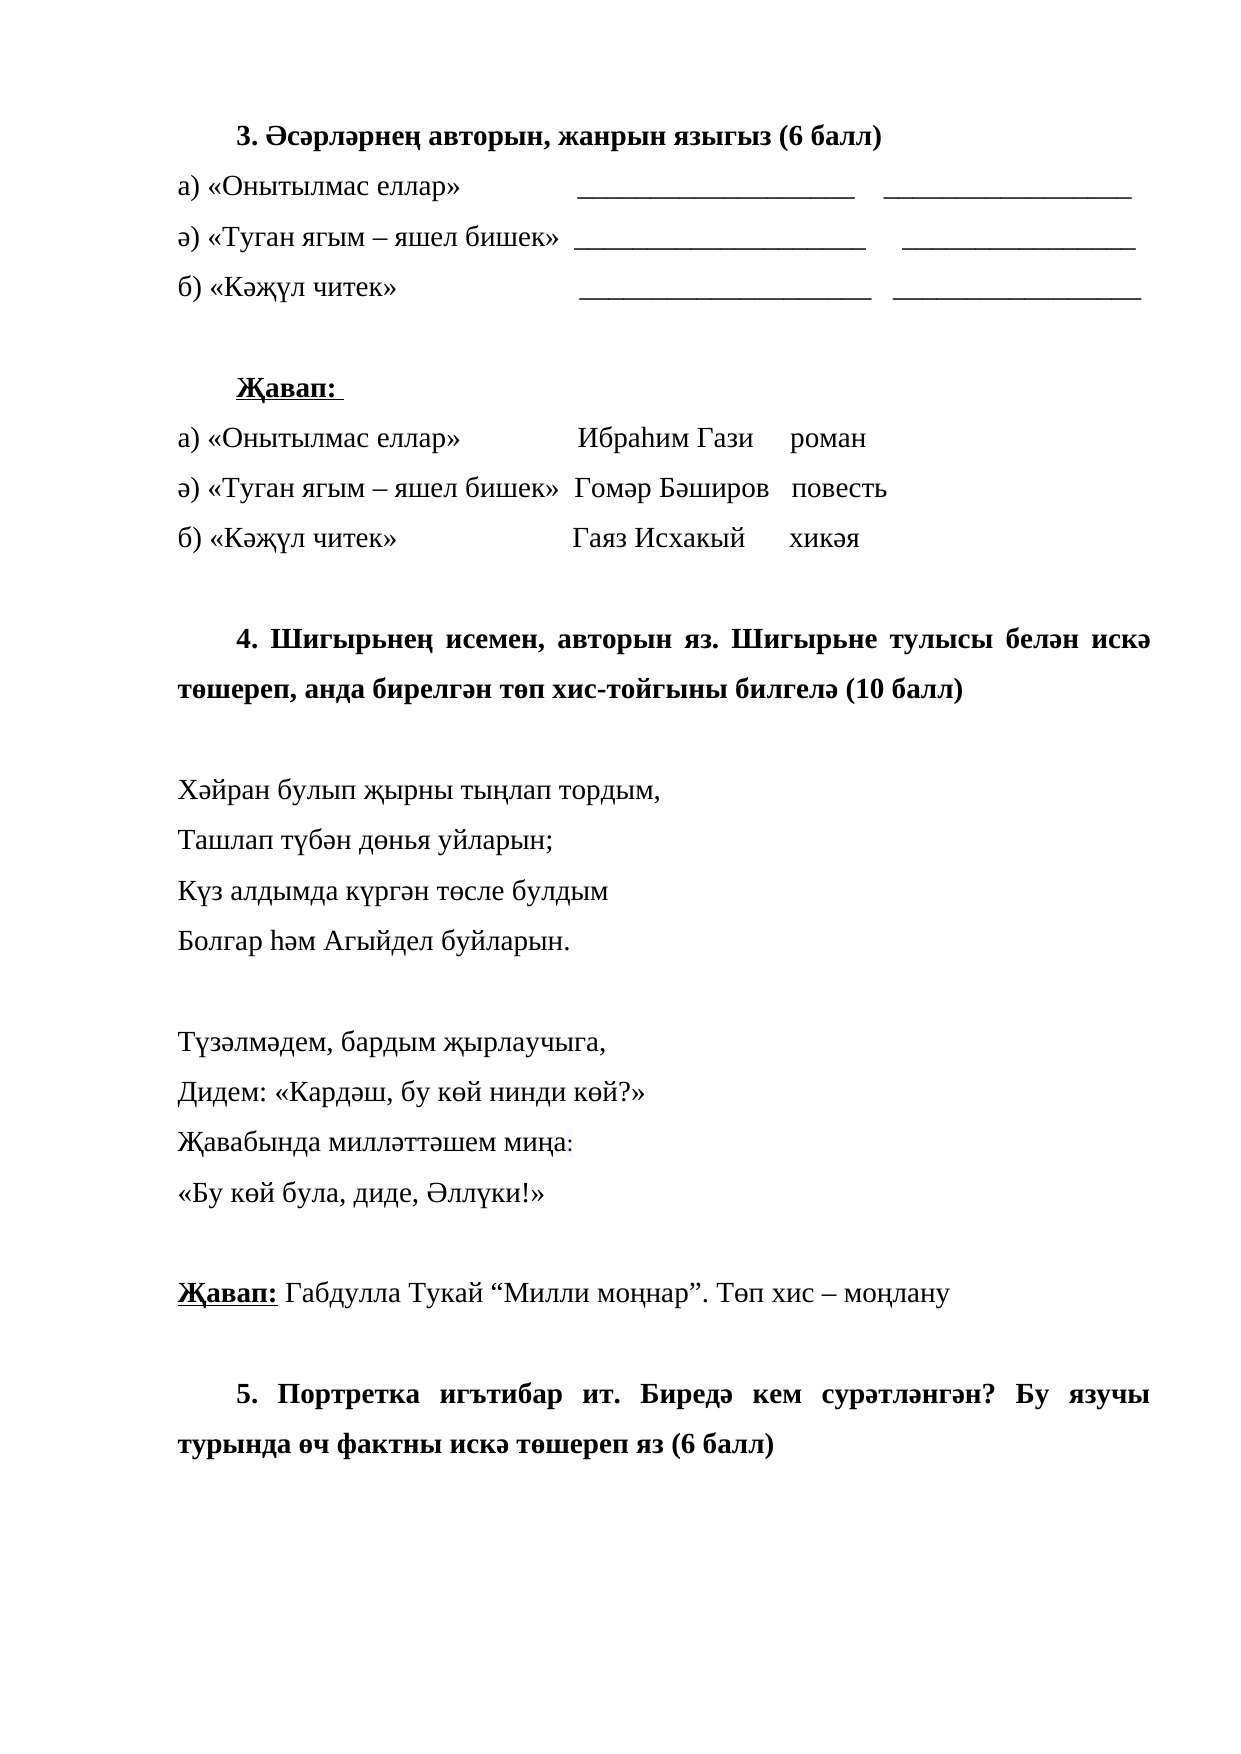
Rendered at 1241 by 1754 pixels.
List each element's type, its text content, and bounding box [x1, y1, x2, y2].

text 3. Әсәрләрнең авторын, жанрын языгыз (6 балл) [177, 118, 1152, 152]
text а) «Онытылмас еллар» ___________________ _________________ [177, 168, 1152, 202]
text 5. Портретка игътибар ит. Биредә кем сурәтләнгән? Бу язучы турында өч фактны искә төшереп яз (6 балл) [177, 1376, 1152, 1460]
text б) «Кәҗүл читек» ____________________ _________________ [177, 269, 1152, 303]
text Хәйран булып җырны тыңлап тордым, Ташлап түбән дөнья уйларын; Күз алдымда күргән төсле булдым Болгар һәм Агыйдел буйларын. Түзәлмәдем, бардым җырлаучыга, Дидем: «Кардәш, бу көй нинди көй?» Җавабында милләттәшем миңа: «Бу көй була, диде, Әллүки!» [177, 772, 1152, 1208]
text ә) «Туган ягым – яшел бишек» ____________________ ________________ [177, 219, 1152, 252]
text б) «Кәҗүл читек» Гаяз Исхакый хикәя [177, 521, 1152, 554]
text 4. Шигырьнең исемен, авторын яз. Шигырьне тулысы белән искә төшереп, анда бирелгән төп хис-тойгыны билгелә (10 балл) [177, 621, 1152, 705]
text а) «Онытылмас еллар» Ибраһим Гази роман [177, 420, 1152, 453]
text Җавап: [177, 370, 1152, 403]
text Җавап: Габдулла Тукай “Милли моңнар”. Төп хис – моңлану [177, 1276, 1152, 1309]
text ә) «Туган ягым – яшел бишек» Гомәр Бәширов повесть [177, 470, 1152, 504]
